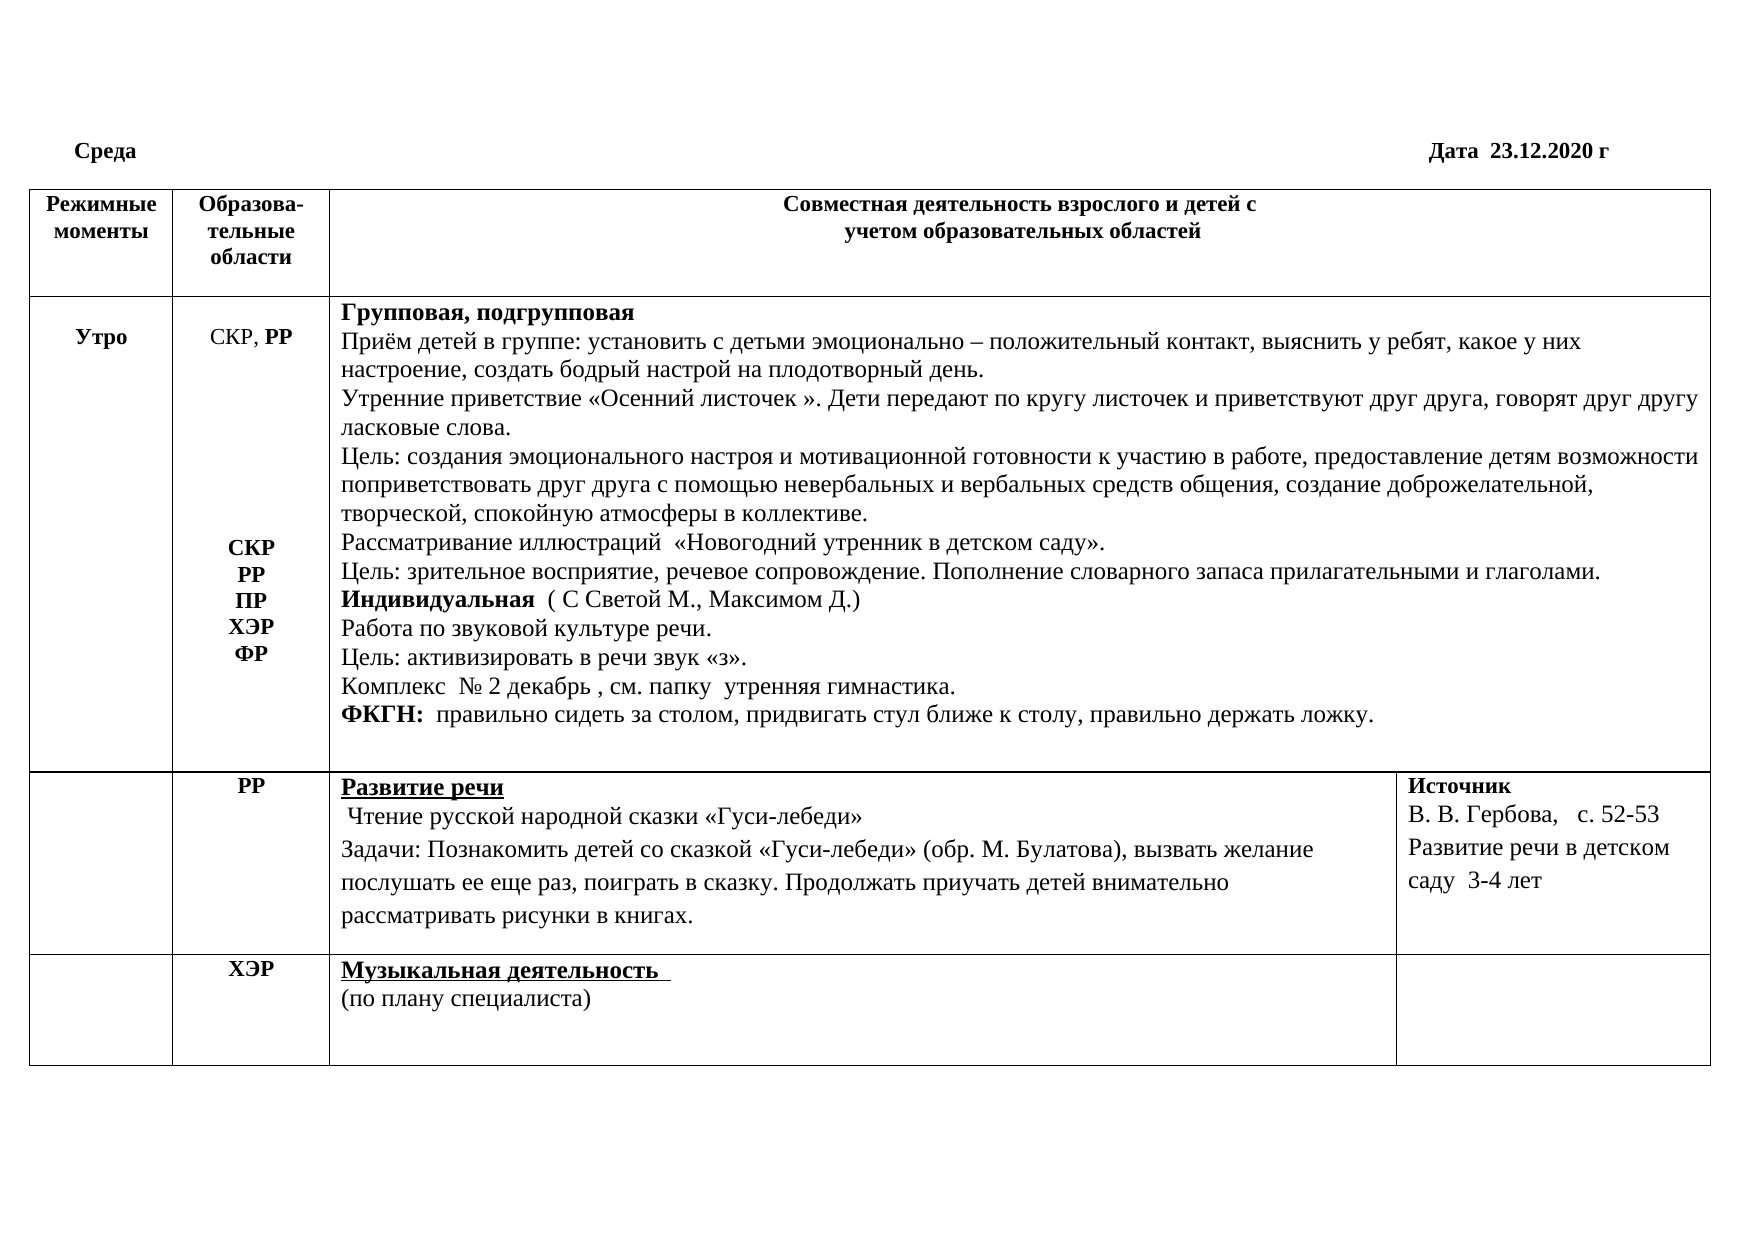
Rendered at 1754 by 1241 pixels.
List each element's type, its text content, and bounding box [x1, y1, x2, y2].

table_header Режимные моменты [30, 190, 172, 296]
table_cell Утро [30, 297, 172, 771]
table_cell [1397, 955, 1710, 1065]
table_cell ХЭР [173, 955, 329, 1065]
table_cell Источник В. В. Гербова, с. 52-53 Развитие речи в детском саду 3-4 лет [1397, 773, 1710, 954]
text Среда Дата 23.12.2020 г [74, 137, 1719, 163]
table_cell [30, 773, 172, 954]
table_cell РР [173, 773, 329, 954]
table_cell Музыкальная деятельность (по плану специалиста) [330, 955, 1396, 1065]
table_header Образова- тельные области [173, 190, 329, 296]
table_cell Групповая, подгрупповая Приём детей в группе: установить с детьми эмоционально – положительный контакт, выяснить у ребят, какое у них настроение, создать бодрый настрой на плодотворный день. Утренние приветствие «Осенний листочек ». Дети передают по кругу листочек и приветствуют друг друга, говорят друг другу ласковые слова. Цель: создания эмоционального настроя и мотивационной готовности к участию в работе, предоставление детям возможности поприветствовать друг друга с помощью невербальных и вербальных средств общения, создание доброжелательной, творческой, спокойную атмосферы в коллективе. Рассматривание иллюстраций «Новогодний утренник в детском саду». Цель: зрительное восприятие, речевое сопровождение. Пополнение словарного запаса прилагательными и глаголами. Индивидуальная ( С Светой М., Максимом Д.) Работа по звуковой культуре речи. Цель: активизировать в речи звук «з». Комплекс № 2 декабрь , см. папку утренняя гимнастика. ФКГН: правильно сидеть за столом, придвигать стул ближе к столу, правильно держать ложку. [330, 297, 1710, 771]
table_cell [30, 955, 172, 1065]
table_header Совместная деятельность взрослого и детей с учетом образовательных областей [330, 190, 1710, 296]
table_cell Развитие речи Чтение русской народной сказки «Гуси-лебеди» Задачи: Познакомить детей со сказкой «Гуси-лебеди» (обр. М. Булатова), вызвать желание послушать ее еще раз, поиграть в сказку. Продолжать приучать детей внимательно рассматривать рисунки в книгах. [330, 773, 1396, 954]
table_cell СКР, РР СКР РР ПР ХЭР ФР [173, 297, 329, 771]
